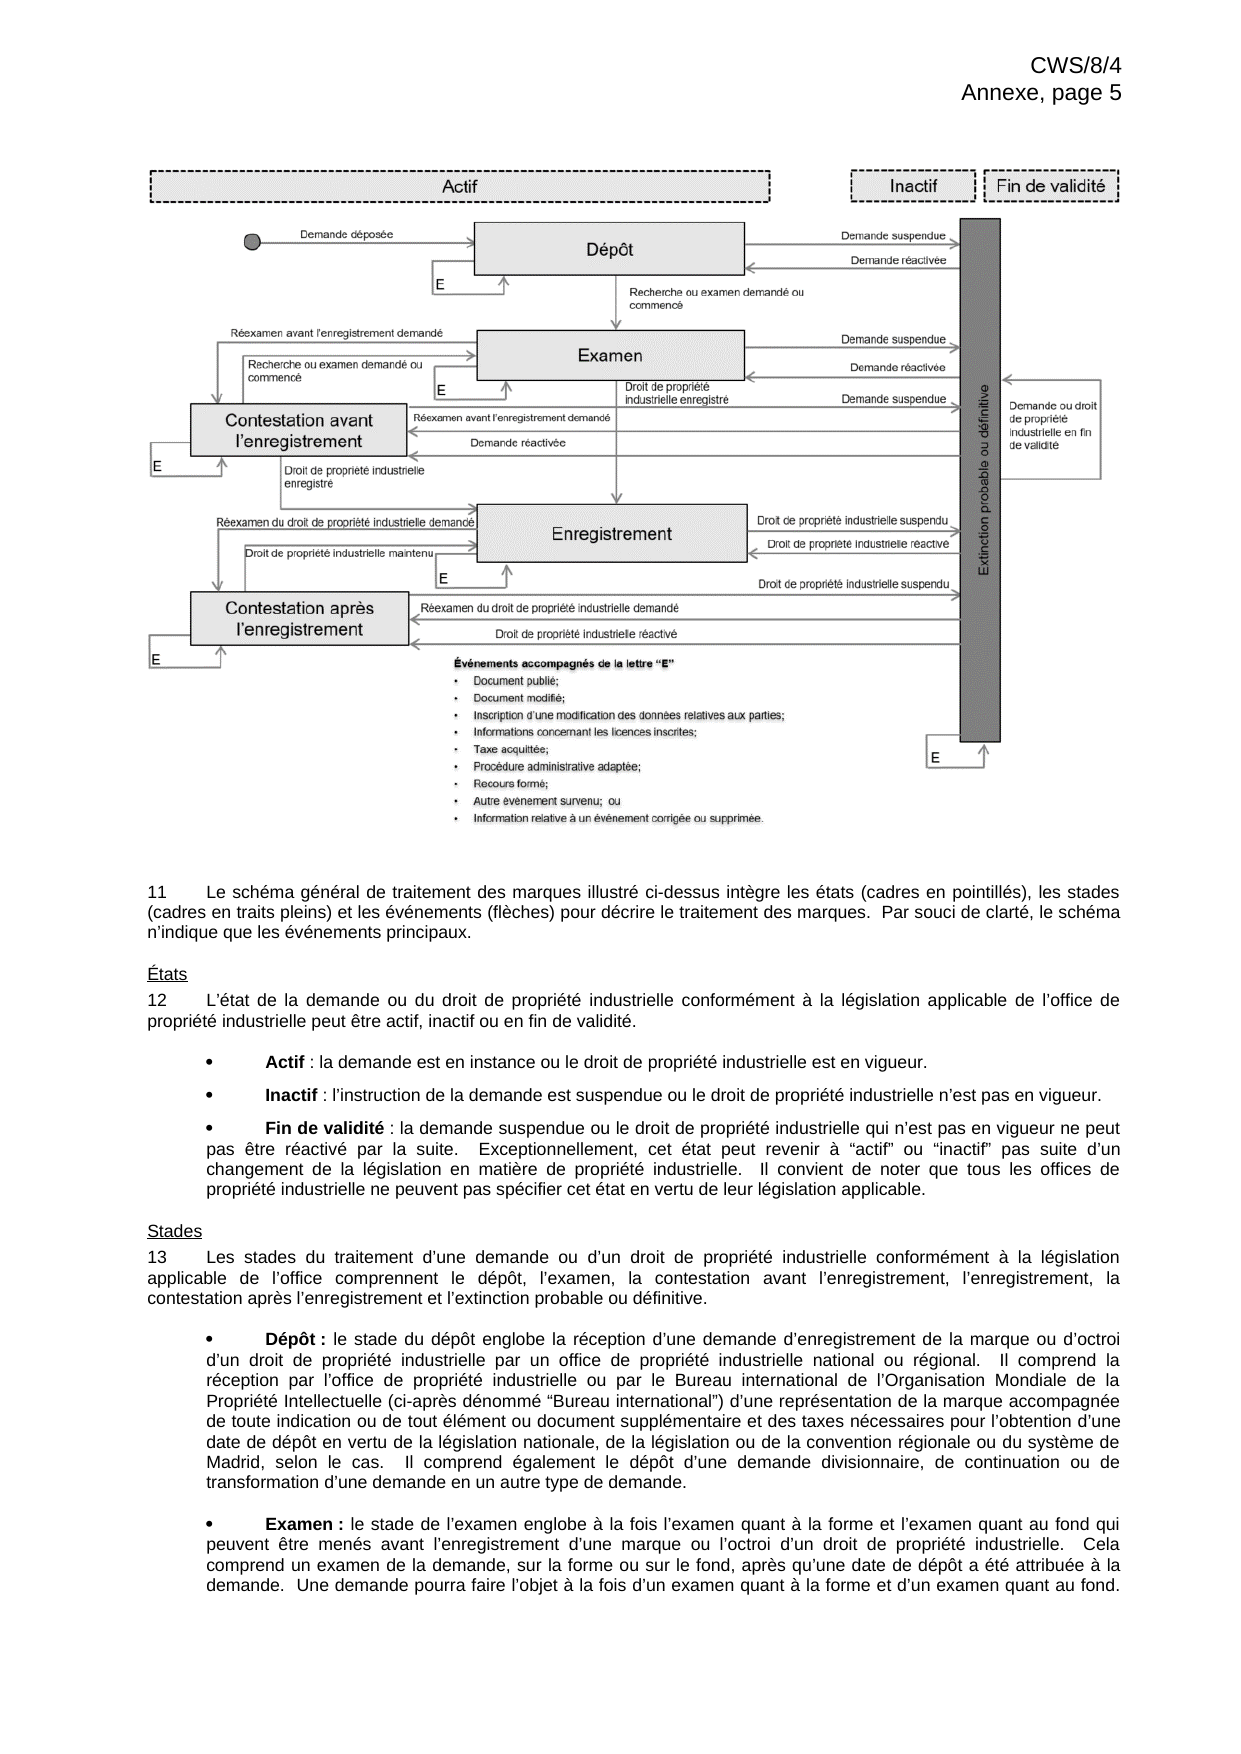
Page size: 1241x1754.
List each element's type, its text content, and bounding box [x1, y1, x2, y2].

list L’état de la demande ou du droit de propriété industrielle conformément à la législation applicable de l’office de propriété industrielle peut être actif, inactif ou en fin de validité. [147, 990, 1122, 1031]
list Fin de validité : la demande suspendue ou le droit de propriété industrielle qui n’est pas en vigueur ne peut pas être réactivé par la suite. Exceptionnellement, cet état peut revenir à “actif” ou “inactif” pas suite d’un changement de la législation en matière de propriété industrielle. Il convient de noter que tous les offices de propriété industrielle ne peuvent pas spécifier cet état en vertu de leur législation applicable. [206, 1118, 1122, 1199]
list Les stades du traitement d’une demande ou d’un droit de propriété industrielle conformément à la législation applicable de l’office comprennent le dépôt, l’examen, la contestation avant l’enregistrement, l’enregistrement, la contestation après l’enregistrement et l’extinction probable ou définitive. [147, 1247, 1122, 1308]
list Actif : la demande est en instance ou le droit de propriété industrielle est en vigueur. [206, 1052, 1122, 1072]
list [206, 1513, 1122, 1595]
picture [146, 161, 1122, 846]
subtitle États [147, 963, 1122, 984]
subtitle Stades [147, 1220, 1122, 1241]
list Dépôt : le stade du dépôt englobe la réception d’une demande d’enregistrement de la marque ou d’octroi d’un droit de propriété industrielle par un office de propriété industrielle national ou régional. Il comprend la réception par l’office de propriété industrielle ou par le Bureau international de l’Organisation Mondiale de la Propriété Intellectuelle (ci-après dénommé “Bureau international”) d’une représentation de la marque accompagnée de toute indication ou de tout élément ou document supplémentaire et des taxes nécessaires pour l’obtention d’une date de dépôt en vertu de la législation nationale, de la législation ou de la convention régionale ou du système de Madrid, selon le cas. Il comprend également le dépôt d’une demande divisionnaire, de continuation ou de transformation d’une demande en un autre type de demande. [206, 1329, 1122, 1493]
list Le schéma général de traitement des marques illustré ci-dessus intègre les états (cadres en pointillés), les stades (cadres en traits pleins) et les événements (flèches) pour décrire le traitement des marques. Par souci de clarté, le schéma n’indique que les événements principaux. [147, 881, 1122, 943]
list Inactif : l’instruction de la demande est suspendue ou le droit de propriété industrielle n’est pas en vigueur. [206, 1085, 1122, 1105]
